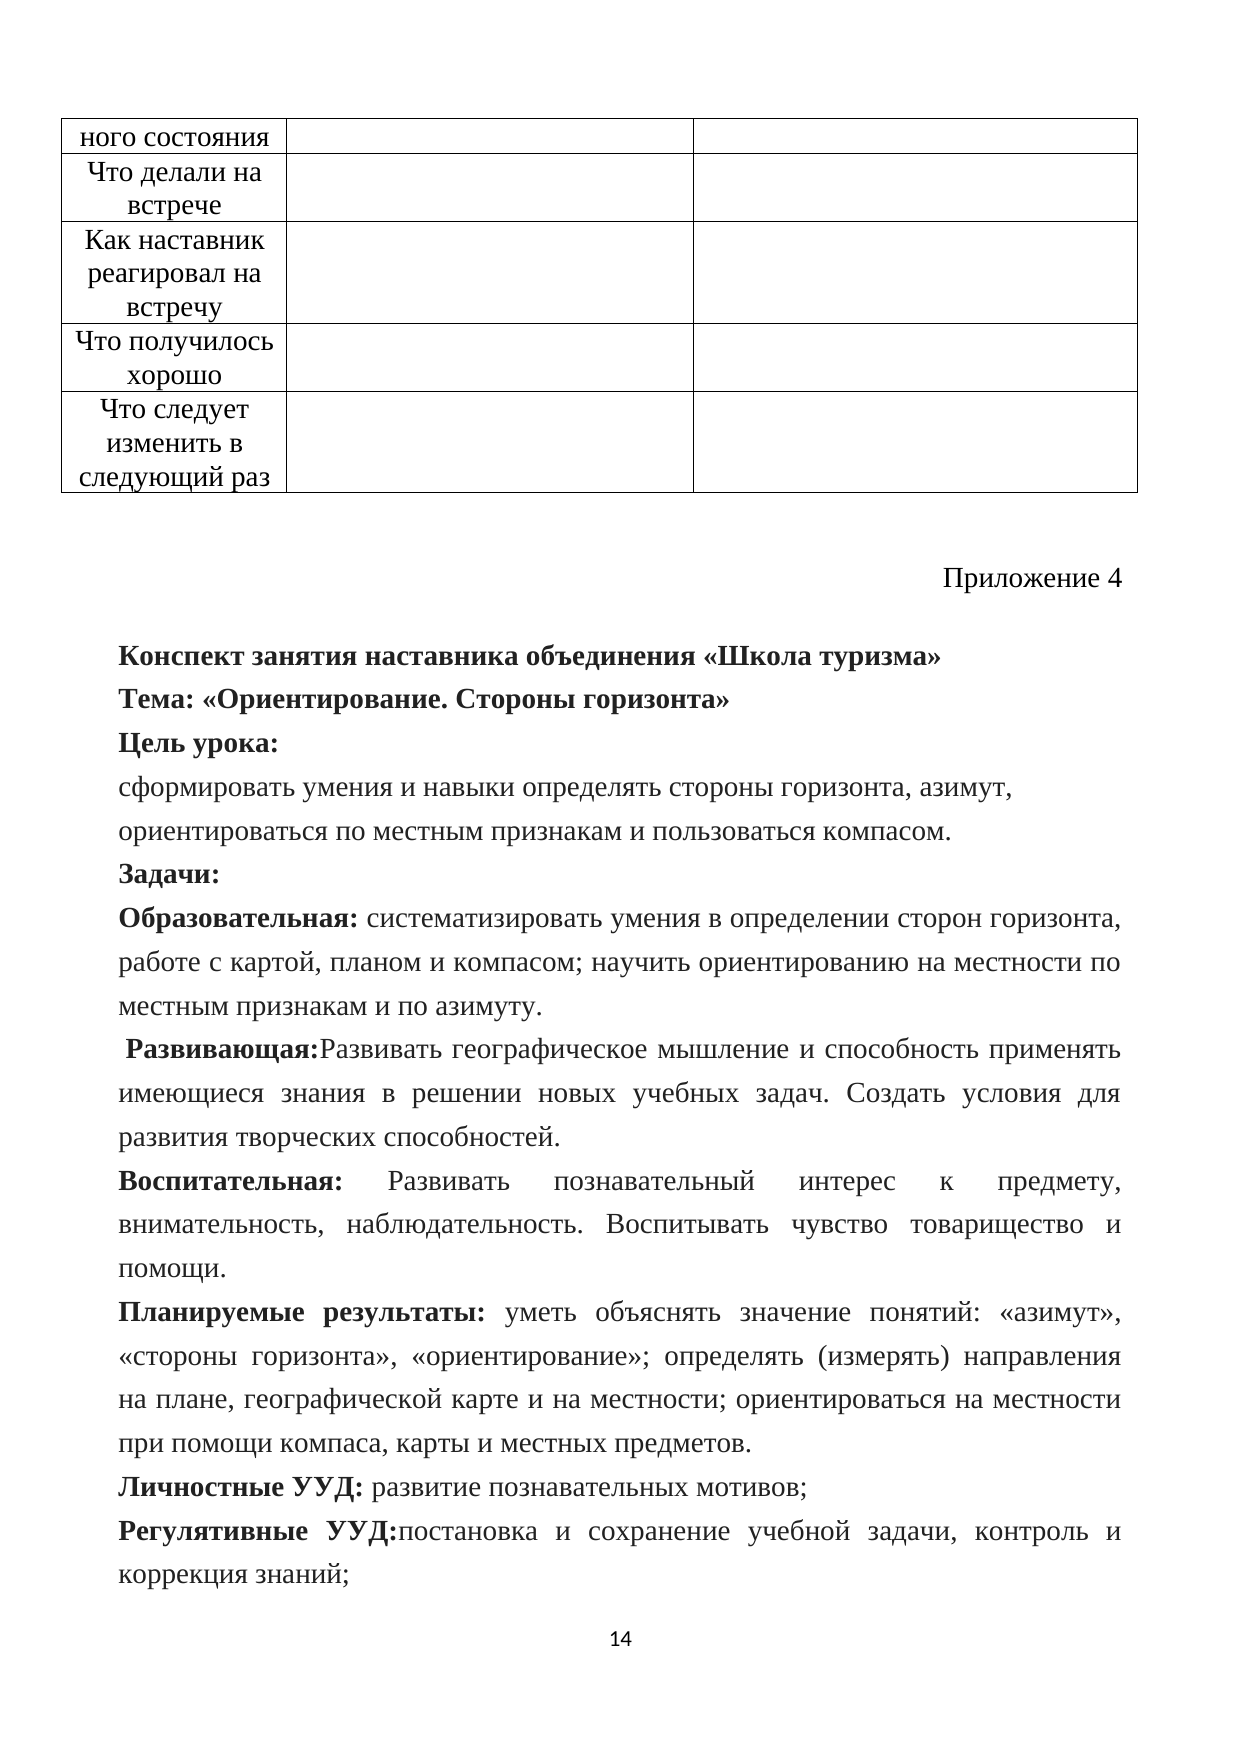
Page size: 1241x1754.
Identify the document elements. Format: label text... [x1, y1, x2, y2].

table_cell [694, 119, 1137, 153]
table_cell [694, 324, 1137, 391]
text Тема: «Ориентирование. Стороны горизонта» [118, 671, 1122, 715]
table_cell [287, 222, 693, 322]
text Воспитательная: Развивать познавательный интерес к предмету, внимательность, наблюдательность. Воспитывать чувство товарищество и помощи. [118, 1152, 1122, 1284]
text сформировать умения и навыки определять стороны горизонта, азимут, ориентироваться по местным признакам и пользоваться компасом. [118, 759, 1122, 846]
text Конспект занятия наставника объединения «Школа туризма» [118, 627, 1122, 671]
table_cell [694, 222, 1137, 322]
table_cell [287, 392, 693, 492]
table_cell [694, 154, 1137, 221]
text Задачи: [118, 846, 1122, 890]
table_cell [62, 119, 286, 153]
text Личностные УУД: развитие познавательных мотивов; [118, 1459, 1122, 1502]
text Цель урока: [118, 715, 1122, 759]
table_cell [694, 392, 1137, 492]
table_cell Что следует изменить в следующий раз [62, 392, 286, 492]
table_cell Как наставник реагировал на встречу [62, 222, 286, 322]
table_cell [287, 154, 693, 221]
text Приложение 4 [118, 560, 1122, 594]
table_cell [287, 119, 693, 153]
text Планируемые результаты: уметь объяснять значение понятий: «азимут», «стороны горизонта», «ориентирование»; определять (измерять) направления на плане, географической карте и на местности; ориентироваться на местности при помощи компаса, карты и местных предметов. [118, 1284, 1122, 1459]
table_cell [287, 324, 693, 391]
table_cell Что получилось хорошо [62, 324, 286, 391]
text Развивающая:Развивать географическое мышление и способность применять имеющиеся знания в решении новых учебных задач. Создать условия для развития творческих способностей. [118, 1021, 1122, 1152]
table_cell Что делали на встрече [62, 154, 286, 221]
text Образовательная: систематизировать умения в определении сторон горизонта, работе с картой, планом и компасом; научить ориентированию на местности по местным признакам и по азимуту. [118, 890, 1122, 1021]
text Регулятивные УУД:постановка и сохранение учебной задачи, контроль и коррекция знаний; [118, 1502, 1122, 1590]
